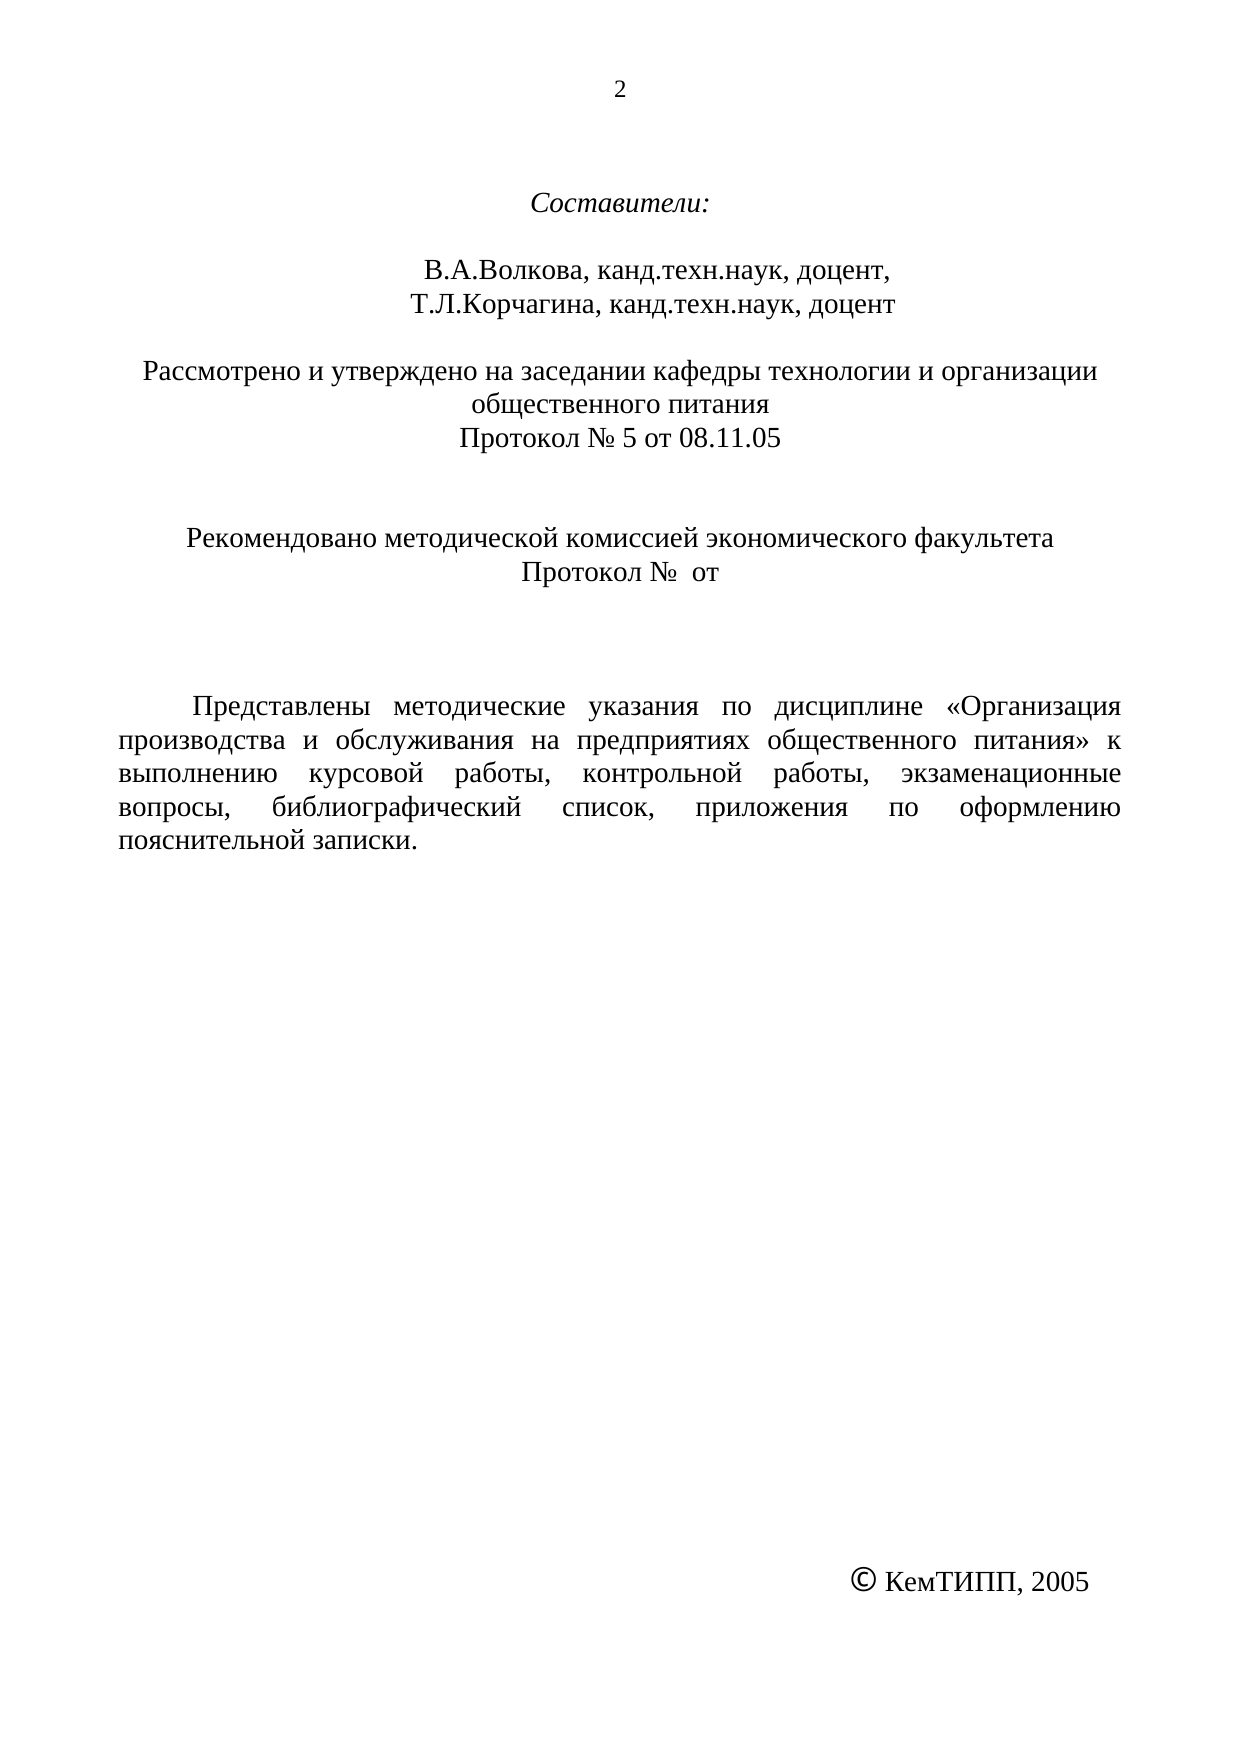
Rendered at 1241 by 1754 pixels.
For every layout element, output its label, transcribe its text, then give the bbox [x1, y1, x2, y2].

text Рекомендовано методической комиссией экономического факультета [118, 521, 1122, 554]
text Представлены методические указания по дисциплине «Организация производства и обслуживания на предприятиях общественного питания» к выполнению курсовой работы, контрольной работы, экзаменационные вопросы, библиографический список, приложения по оформлению пояснительной записки. [118, 688, 1122, 856]
text Т.Л.Корчагина, канд.техн.наук, доцент [118, 286, 1122, 319]
text © КемТИПП, 2005 [118, 1556, 1122, 1601]
text Рассмотрено и утверждено на заседании кафедры технологии и организации общественного питания [118, 353, 1122, 420]
text В.А.Волкова, канд.техн.наук, доцент, [118, 252, 1122, 286]
text Протокол № от [118, 554, 1122, 588]
text Протокол № 5 от 08.11.05 [118, 420, 1122, 453]
text Составители: [118, 185, 1122, 219]
